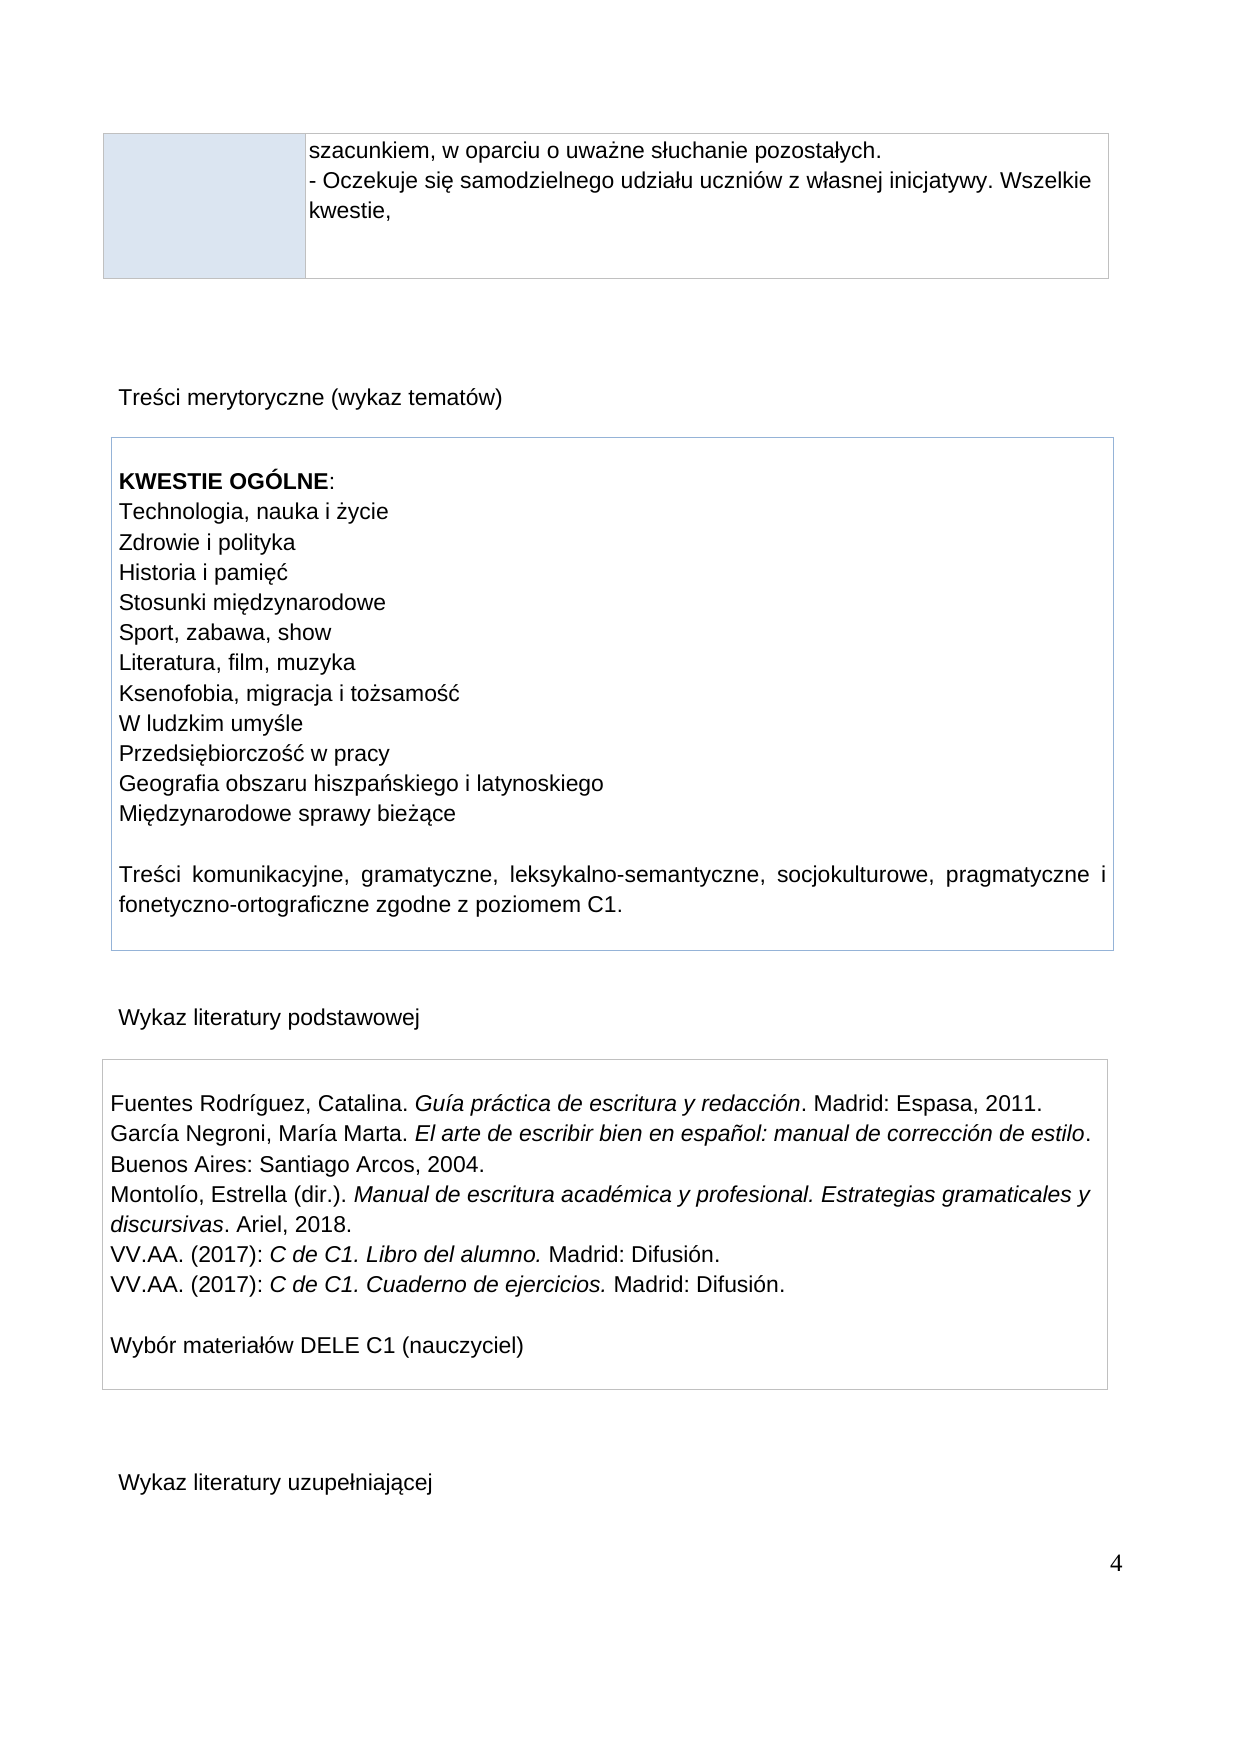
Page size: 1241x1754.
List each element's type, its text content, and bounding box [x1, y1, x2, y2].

table_header KWESTIE OGÓLNE: Technologia, nauka i życie Zdrowie i polityka Historia i pamięć Stosunki międzynarodowe Sport, zabawa, show Literatura, film, muzyka Ksenofobia, migracja i tożsamość W ludzkim umyśle Przedsiębiorczość w pracy Geografia obszaru hiszpańskiego i latynoskiego Międzynarodowe sprawy bieżące Treści komunikacyjne, gramatyczne, leksykalno-semantyczne, socjokulturowe, pragmatyczne i fonetyczno-ortograficzne zgodne z poziomem C1. [112, 438, 1113, 950]
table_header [306, 134, 1108, 278]
text Wykaz literatury podstawowej [118, 1004, 1122, 1030]
table_header Uwagi [104, 134, 305, 278]
text Treści merytoryczne (wykaz tematów) [118, 384, 1122, 410]
text Wykaz literatury uzupełniającej [118, 1468, 1122, 1495]
table_header Fuentes Rodríguez, Catalina. Guía práctica de escritura y redacción. Madrid: Espasa, 2011. García Negroni, María Marta. El arte de escribir bien en español: manual de corrección de estilo. Buenos Aires: Santiago Arcos, 2004. Montolío, Estrella (dir.). Manual de escritura académica y profesional. Estrategias gramaticales y discursivas. Ariel, 2018. VV.AA. (2017): C de C1. Libro del alumno. Madrid: Difusión. VV.AA. (2017): C de C1. Cuaderno de ejercicios. Madrid: Difusión. Wybór materiałów DELE C1 (nauczyciel) [103, 1060, 1107, 1388]
